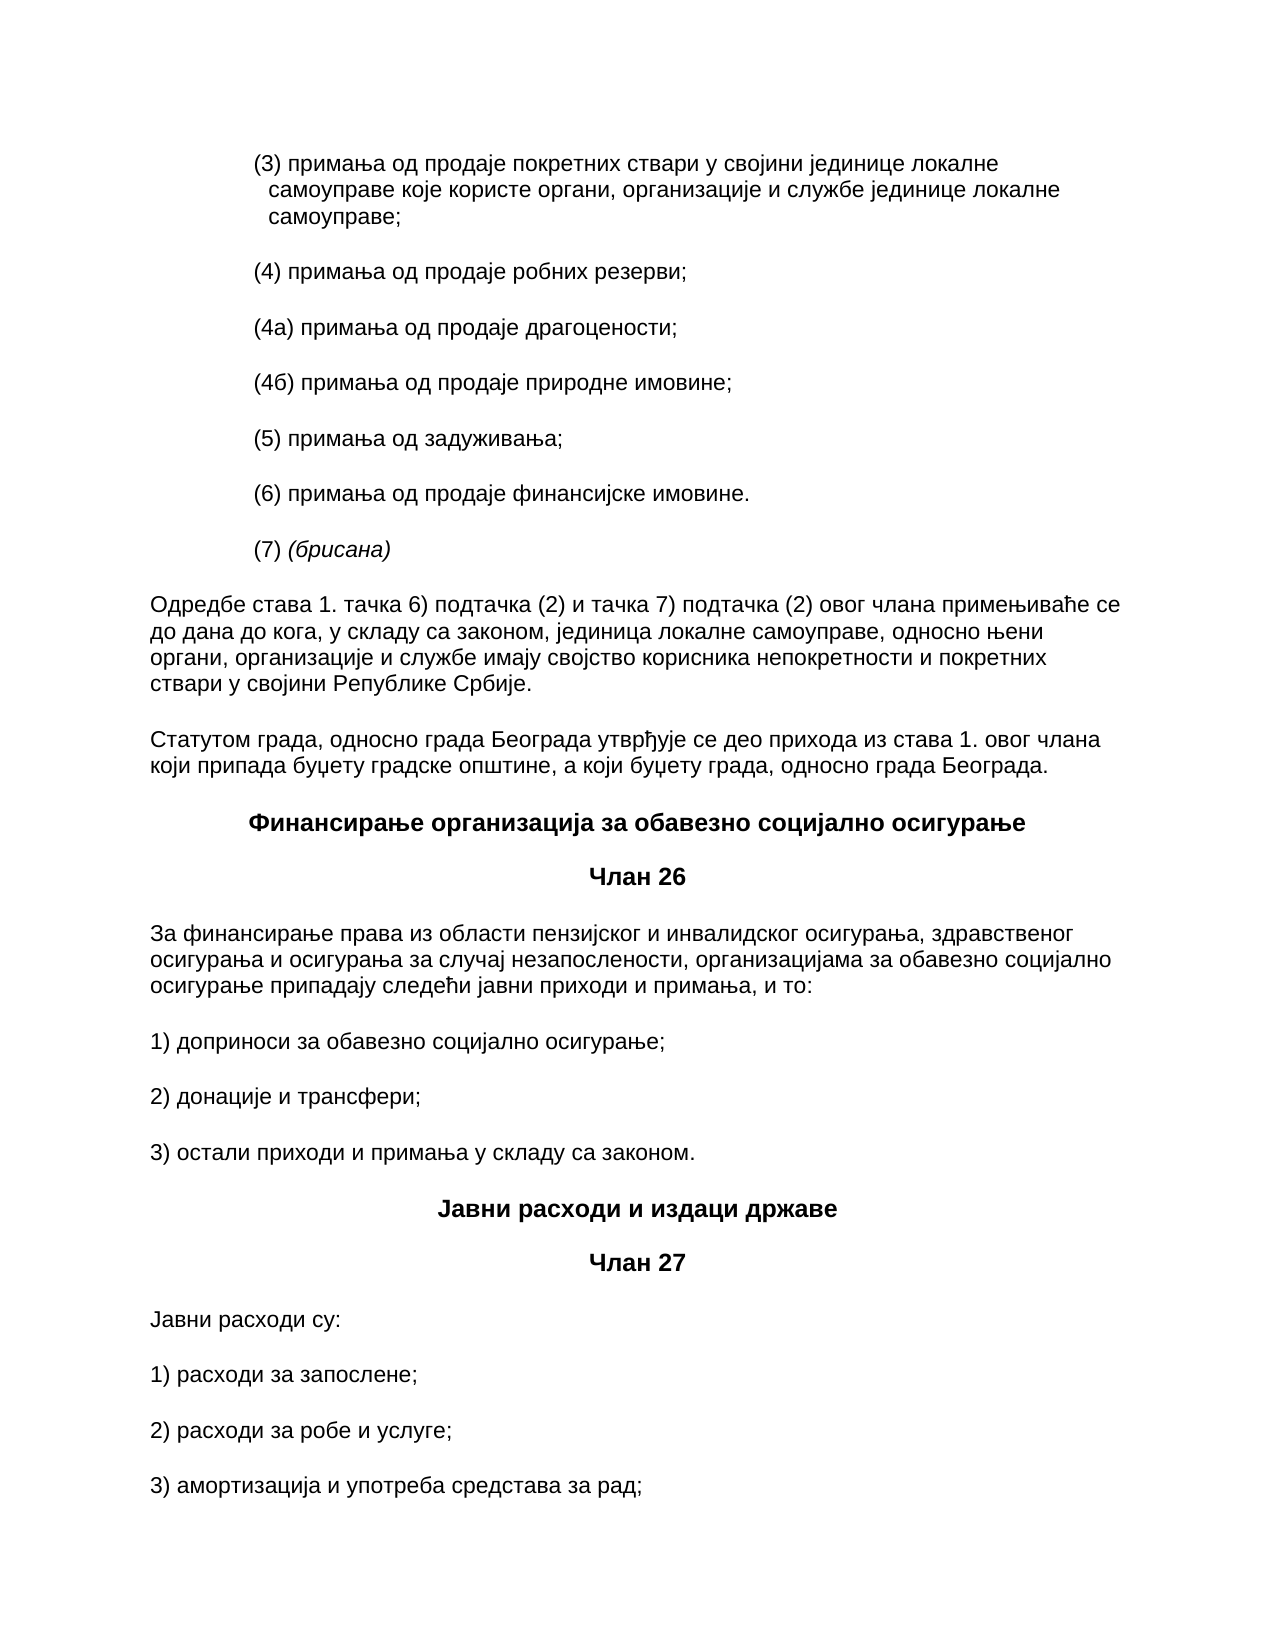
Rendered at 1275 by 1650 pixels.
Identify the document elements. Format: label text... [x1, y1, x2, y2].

text Члан 26 [150, 862, 1125, 890]
text Финансирање организација за обавезно социјално осигурање [150, 808, 1125, 837]
text Јавни расходи и издаци државе [150, 1194, 1125, 1223]
text (4а) примања од продаје драгоцености; [253, 314, 1125, 340]
text За финансирање права из области пензијског и инвалидског осигурања, здравственог осигурања и осигурања за случај незапослености, организацијама за обавезно социјално осигурање припадају следећи јавни приходи и примања, и то: [150, 919, 1125, 998]
text Одредбе става 1. тачка 6) подтачка (2) и тачка 7) подтачка (2) овог члана примењиваће се до дана до кога, у складу са законом, јединица локалне самоуправе, односно њени органи, организације и службе имају својство корисника непокретности и покретних ствари у својини Републике Србије. [150, 591, 1125, 697]
text 1) расходи за запослене; [150, 1361, 1125, 1388]
text 2) расходи за робе и услуге; [150, 1417, 1125, 1443]
text 1) доприноси за обавезно социјално осигурање; [150, 1028, 1125, 1054]
text Члан 27 [150, 1248, 1125, 1277]
text Статутом града, односно града Београда утврђује се део прихода из става 1. овог члана који припада буџету градске општине, а који буџету града, односно града Београда. [150, 726, 1125, 779]
text (3) примања од продаје покретних ствари у својини јединице локалне самоуправе које користе органи, организације и службе јединице локалне самоуправе; [253, 150, 1125, 229]
text Јавни расходи су: [150, 1306, 1125, 1332]
text 3) остали приходи и примања у складу са законом. [150, 1139, 1125, 1165]
text (5) примања од задуживања; [253, 425, 1125, 451]
text (7) (брисана) [253, 536, 1125, 562]
text (4) примања од продаје робних резерви; [253, 258, 1125, 284]
text 2) донације и трансфери; [150, 1083, 1125, 1109]
text 3) амортизација и употреба средстава за рад; [150, 1472, 1125, 1499]
text (6) примања од продаје финансијске имовине. [253, 480, 1125, 507]
text (4б) примања од продаје природне имовине; [253, 369, 1125, 396]
